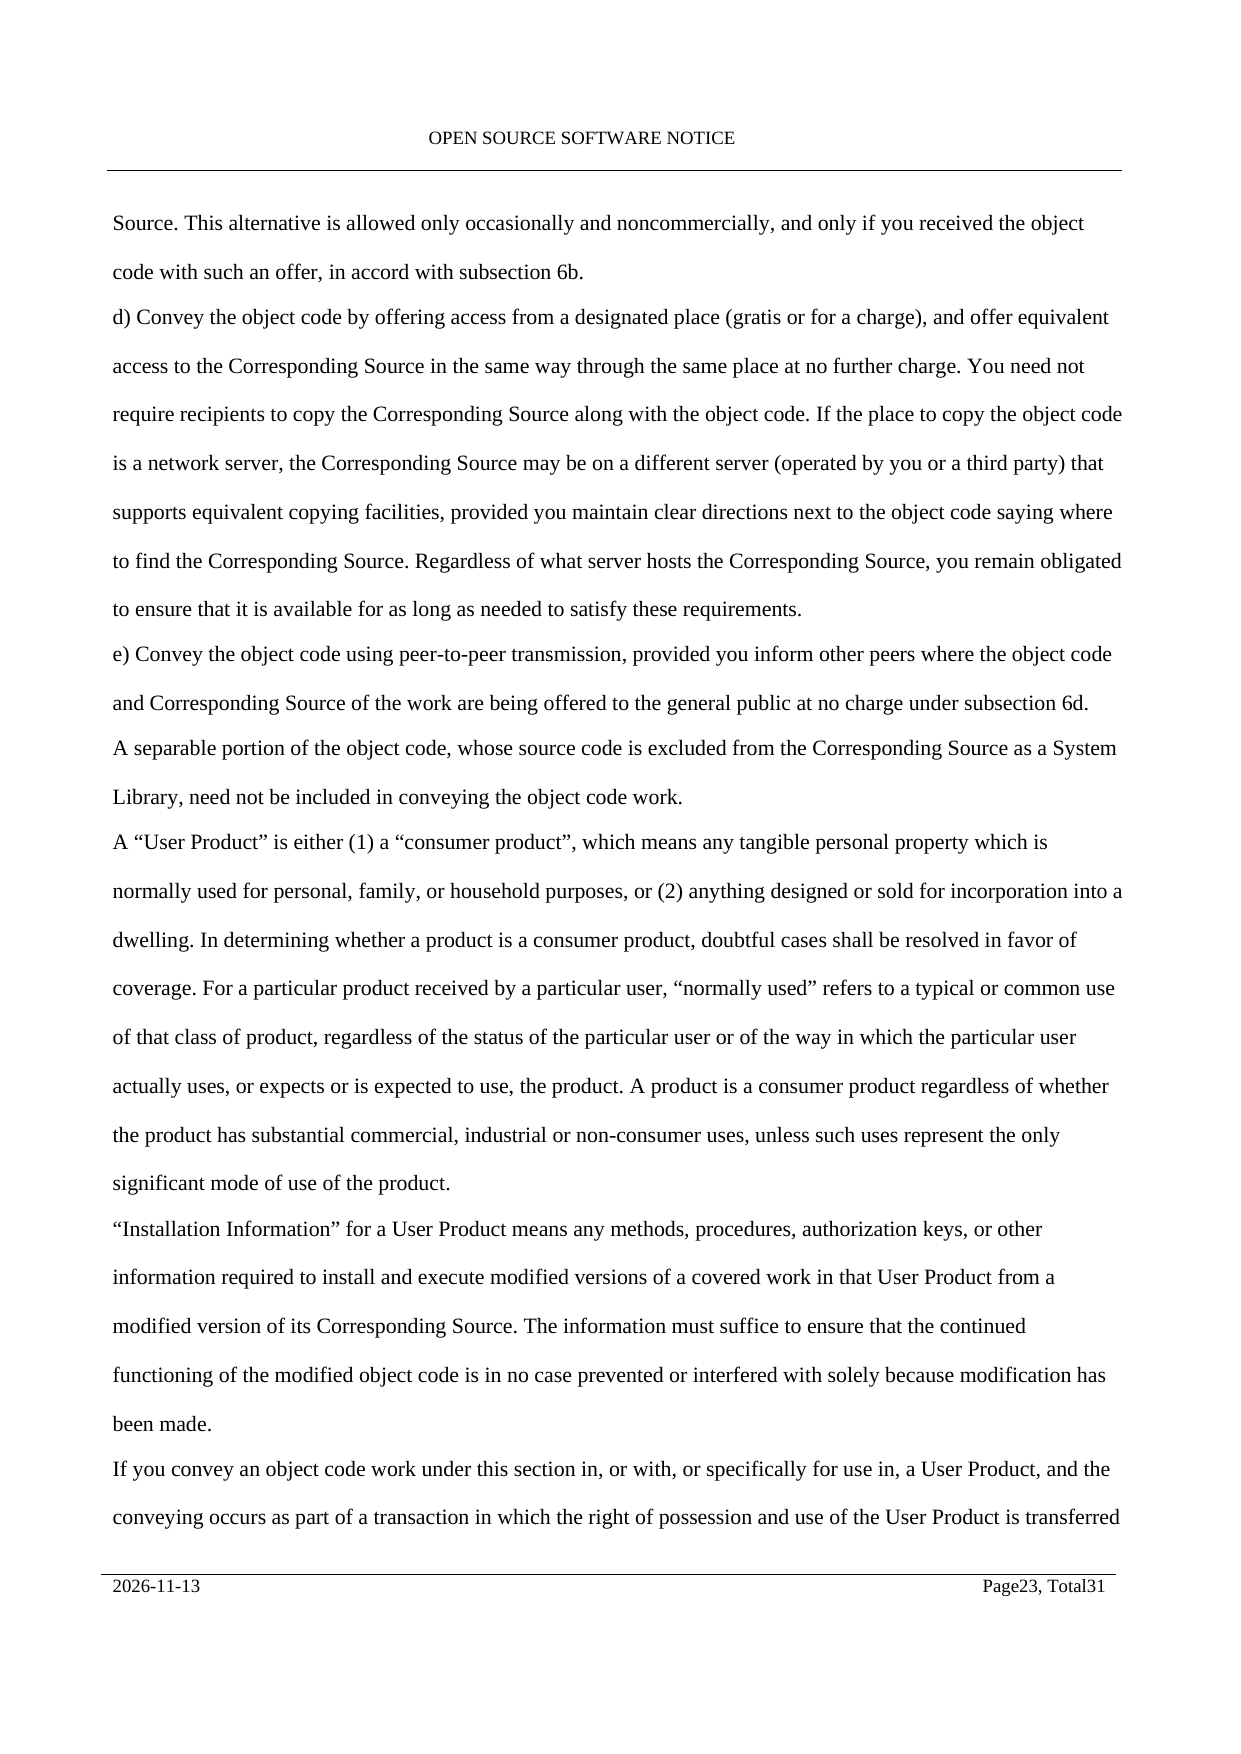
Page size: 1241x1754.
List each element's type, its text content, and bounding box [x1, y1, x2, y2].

text e) Convey the object code using peer-to-peer transmission, provided you inform other peers where the object code and Corresponding Source of the work are being offered to the general public at no charge under subsection 6d. [112, 638, 1128, 719]
text A “User Product” is either (1) a “consumer product”, which means any tangible personal property which is normally used for personal, family, or household purposes, or (2) anything designed or sold for incorporation into a dwelling. In determining whether a product is a consumer product, doubtful cases shall be resolved in favor of coverage. For a particular product received by a particular user, “normally used” refers to a typical or common use of that class of product, regardless of the status of the particular user or of the way in which the particular user actually uses, or expects or is expected to use, the product. A product is a consumer product regardless of whether the product has substantial commercial, industrial or non-consumer uses, unless such uses represent the only significant mode of use of the product. [112, 826, 1128, 1199]
text A separable portion of the object code, whose source code is excluded from the Corresponding Source as a System Library, need not be included in conveying the object code work. [112, 732, 1128, 813]
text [112, 1452, 1128, 1533]
text d) Convey the object code by offering access from a designated place (gratis or for a charge), and offer equivalent access to the Corresponding Source in the same way through the same place at no further charge. You need not require recipients to copy the Corresponding Source along with the object code. If the place to copy the object code is a network server, the Corresponding Source may be on a different server (operated by you or a third party) that supports equivalent copying facilities, provided you maintain clear directions next to the object code saying where to find the Corresponding Source. Regardless of what server hosts the Corresponding Source, you remain obligated to ensure that it is available for as long as needed to satisfy these requirements. [112, 300, 1128, 625]
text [112, 206, 1128, 288]
text “Installation Information” for a User Product means any methods, procedures, authorization keys, or other information required to install and execute modified versions of a covered work in that User Product from a modified version of its Corresponding Source. The information must suffice to ensure that the continued functioning of the modified object code is in no case prevented or interfered with solely because modification has been made. [112, 1212, 1128, 1439]
